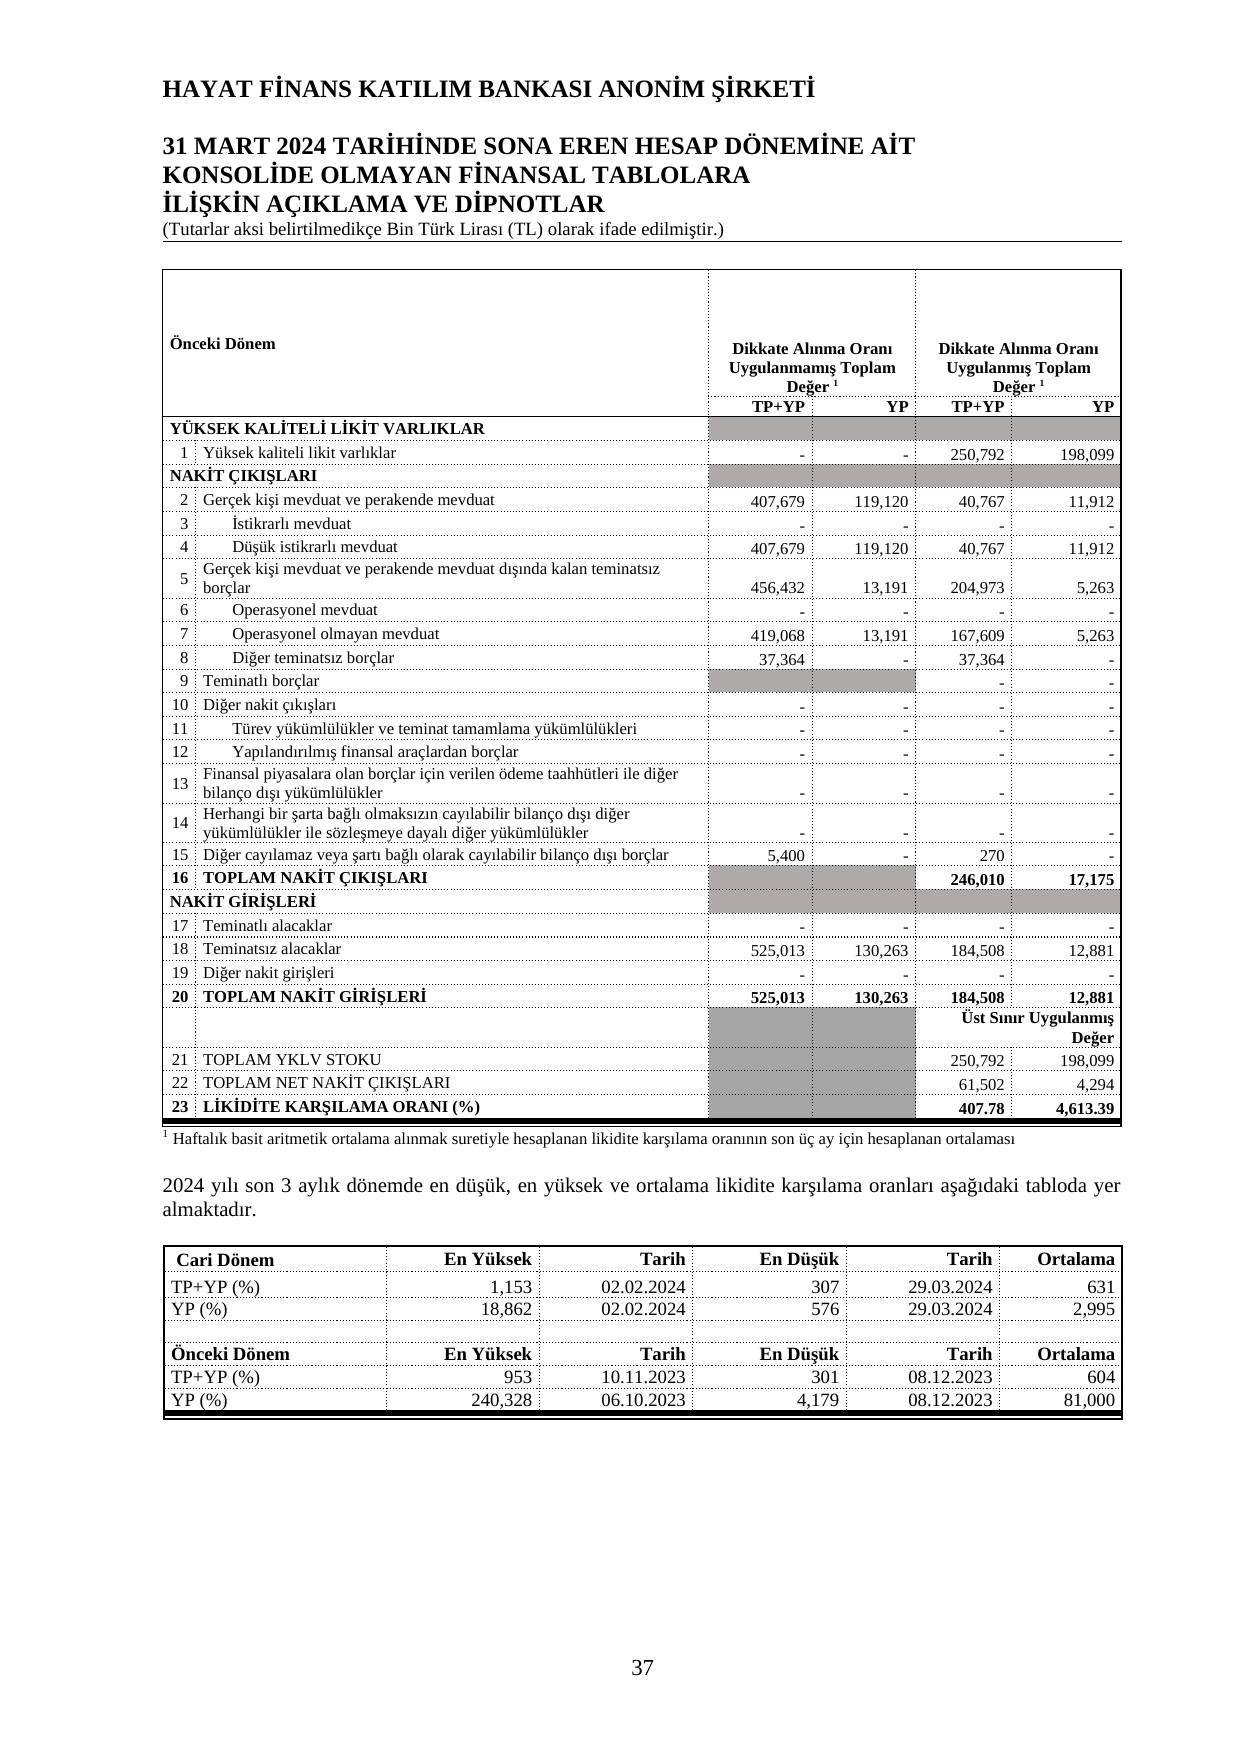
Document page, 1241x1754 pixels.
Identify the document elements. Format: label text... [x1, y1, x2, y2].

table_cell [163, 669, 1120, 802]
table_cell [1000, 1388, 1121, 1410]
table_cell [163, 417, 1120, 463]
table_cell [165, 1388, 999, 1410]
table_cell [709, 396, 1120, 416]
text 2024 yılı son 3 aylık dönemde en düşük, en yüksek ve ortalama likidite karşılama oranları aşağıdaki tabloda yer almaktadır. [162, 1173, 1122, 1221]
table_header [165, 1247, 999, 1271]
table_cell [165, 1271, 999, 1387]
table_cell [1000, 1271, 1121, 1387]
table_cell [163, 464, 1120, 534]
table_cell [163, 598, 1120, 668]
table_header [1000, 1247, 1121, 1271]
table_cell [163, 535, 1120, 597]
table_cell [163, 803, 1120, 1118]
text 1 Haftalık basit aritmetik ortalama alınmak suretiyle hesaplanan likidite karşılama oranının son üç ay için hesaplanan ortalaması [162, 1127, 1122, 1148]
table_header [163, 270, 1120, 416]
